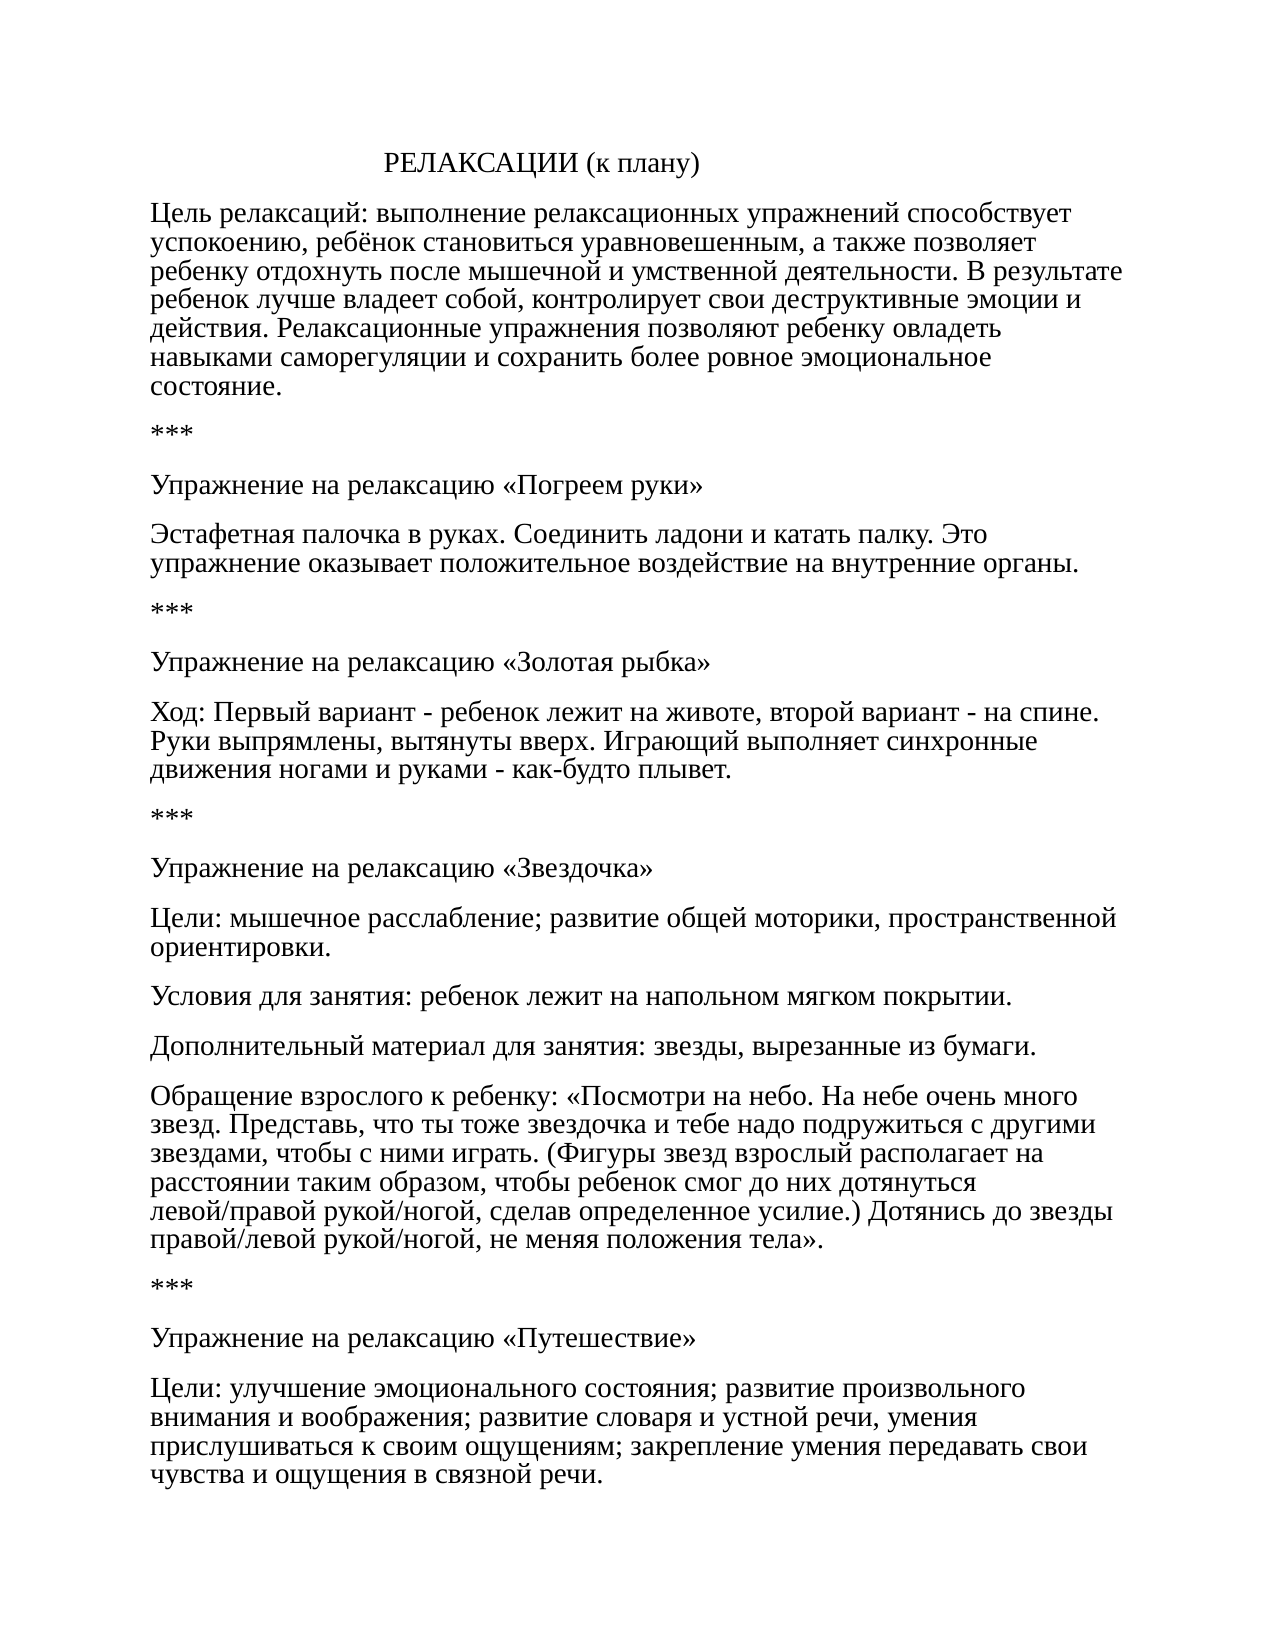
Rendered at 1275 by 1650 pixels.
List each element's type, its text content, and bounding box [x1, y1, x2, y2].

text *** [150, 599, 1125, 628]
text Эстафетная палочка в руках. Соединить ладони и катать палку. Это упражнение оказывает положительное воздействие на внутренние органы. [150, 521, 1125, 578]
text Ход: Первый вариант - ребенок лежит на животе, второй вариант - на спине. Руки выпрямлены, вытянуты вверх. Играющий выполняет синхронные движения ногами и руками - как-будто плывет. [150, 698, 1125, 784]
text Дополнительный материал для занятия: звезды, вырезанные из бумаги. [150, 1032, 1125, 1061]
text Цели: мышечное расслабление; развитие общей моторики, пространственной ориентировки. [150, 904, 1125, 962]
text Упражнение на релаксацию «Путешествие» [150, 1325, 1125, 1354]
text Упражнение на релаксацию «Погреем руки» [150, 471, 1125, 500]
text Условия для занятия: ребенок лежит на напольном мягком покрытии. [150, 983, 1125, 1012]
text РЕЛАКСАЦИИ (к плану) [150, 150, 1125, 179]
text Обращение взрослого к ребенку: «Посмотри на небо. На небе очень много звезд. Представь, что ты тоже звездочка и тебе надо подружиться с другими звездами, чтобы с ними играть. (Фигуры звезд взрослый располагает на расстоянии таким образом, чтобы ребенок смог до них дотянуться левой/правой рукой/ногой, сделав определенное усилие.) Дотянись до звезды правой/левой рукой/ногой, не меняя положения тела». [150, 1082, 1125, 1254]
text Цели: улучшение эмоционального состояния; развитие произвольного внимания и воображения; развитие словаря и устной речи, умения прислушиваться к своим ощущениям; закрепление умения передавать свои чувства и ощущения в связной речи. [150, 1374, 1125, 1489]
text *** [150, 422, 1125, 450]
text *** [150, 805, 1125, 834]
text Упражнение на релаксацию «Звездочка» [150, 855, 1125, 884]
text Упражнение на релаксацию «Золотая рыбка» [150, 649, 1125, 677]
text *** [150, 1275, 1125, 1304]
text Цель релаксаций: выполнение релаксационных упражнений способствует успокоению, ребёнок становиться уравновешенным, а также позволяет ребенку отдохнуть после мышечной и умственной деятельности. В результате ребенок лучше владеет собой, контролирует свои деструктивные эмоции и действия. Релаксационные упражнения позволяют ребенку овладеть навыками саморегуляции и сохранить более ровное эмоциональное состояние. [150, 199, 1125, 401]
